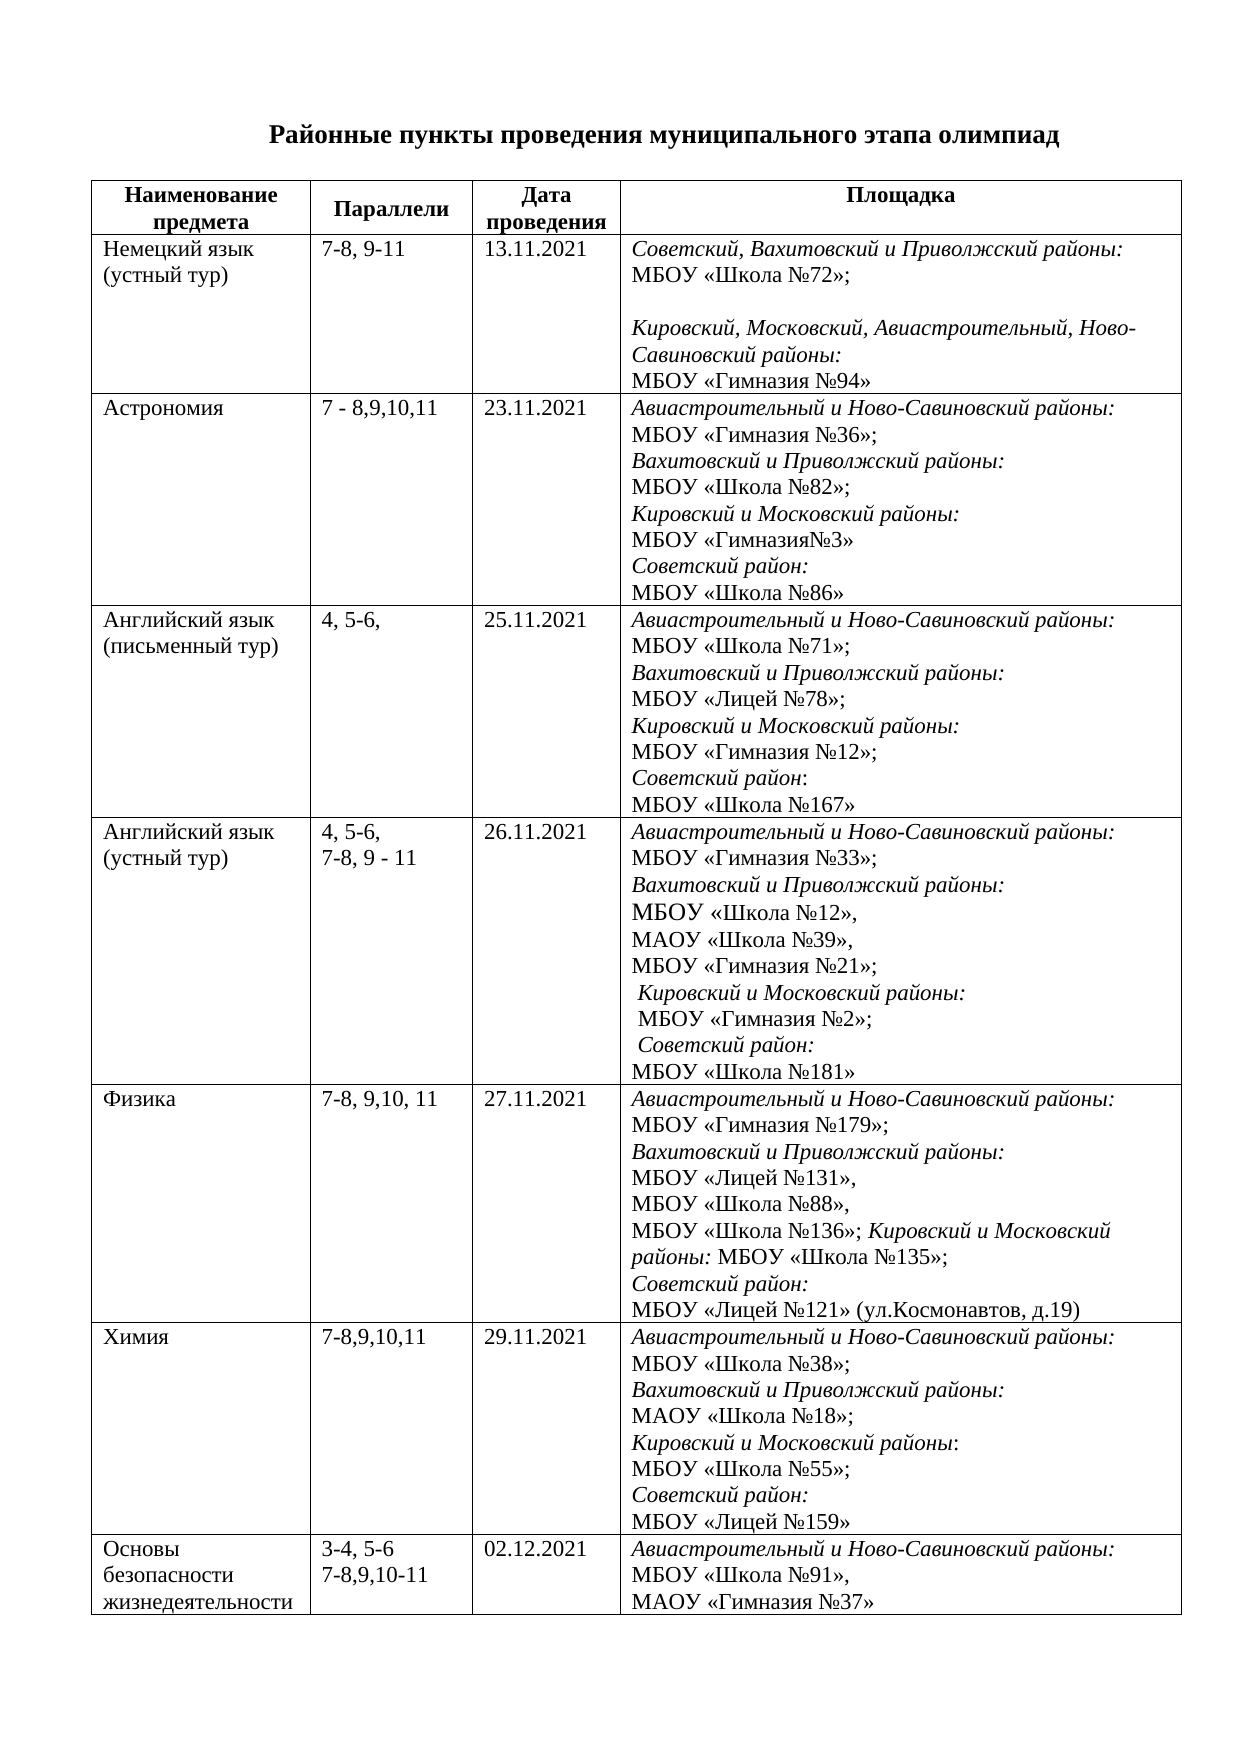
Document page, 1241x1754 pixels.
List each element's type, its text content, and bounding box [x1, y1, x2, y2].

table_cell Авиастроительный и Ново-Савиновский районы: МБОУ «Школа №38»; Вахитовский и Приволжский районы: МАОУ «Школа №18»; Кировский и Московский районы: МБОУ «Школа №55»; Советский район: МБОУ «Лицей №159» [621, 1323, 1181, 1534]
table_cell Астрономия [92, 394, 310, 605]
table_cell 13.11.2021 [473, 235, 620, 393]
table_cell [621, 1535, 1181, 1614]
table_header Дата проведения [473, 181, 620, 234]
table_cell 29.11.2021 [473, 1323, 620, 1534]
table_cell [311, 1535, 472, 1614]
table_header Параллели [311, 181, 472, 234]
table_cell 26.11.2021 [473, 818, 620, 1084]
table_header Площадка [621, 181, 1181, 234]
table_cell 27.11.2021 [473, 1085, 620, 1322]
table_cell Химия [92, 1323, 310, 1534]
table_cell Английский язык (устный тур) [92, 818, 310, 1084]
table_cell Физика [92, 1085, 310, 1322]
table_cell 7-8, 9-11 [311, 235, 472, 393]
table_cell Авиастроительный и Ново-Савиновский районы: МБОУ «Гимназия №179»; Вахитовский и Приволжский районы: МБОУ «Лицей №131», МБОУ «Школа №88», МБОУ «Школа №136»; Кировский и Московский районы: МБОУ «Школа №135»; Советский район: МБОУ «Лицей №121» (ул.Космонавтов, д.19) [621, 1085, 1181, 1322]
table_cell 4, 5-6, 7-8, 9 - 11 [311, 818, 472, 1084]
table_cell Авиастроительный и Ново-Савиновский районы: МБОУ «Школа №71»; Вахитовский и Приволжский районы: МБОУ «Лицей №78»; Кировский и Московский районы: МБОУ «Гимназия №12»; Советский район: МБОУ «Школа №167» [621, 606, 1181, 817]
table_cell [92, 1535, 310, 1614]
table_cell Советский, Вахитовский и Приволжский районы: МБОУ «Школа №72»; Кировский, Московский, Авиастроительный, Ново-Савиновский районы: МБОУ «Гимназия №94» [621, 235, 1181, 393]
table_cell Английский язык (письменный тур) [92, 606, 310, 817]
table_header Наименование предмета [92, 181, 310, 234]
text Районные пункты проведения муниципального этапа олимпиад [177, 118, 1152, 149]
table_cell Немецкий язык (устный тур) [92, 235, 310, 393]
table_cell 25.11.2021 [473, 606, 620, 817]
table_cell Авиастроительный и Ново-Савиновский районы: МБОУ «Гимназия №36»; Вахитовский и Приволжский районы: МБОУ «Школа №82»; Кировский и Московский районы: МБОУ «Гимназия№3» Советский район: МБОУ «Школа №86» [621, 394, 1181, 605]
table_cell 7 - 8,9,10,11 [311, 394, 472, 605]
table_cell 02.12.2021 [473, 1535, 620, 1614]
table_cell 4, 5-6, [311, 606, 472, 817]
table_cell Авиастроительный и Ново-Савиновский районы: МБОУ «Гимназия №33»; Вахитовский и Приволжский районы: МБОУ «Школа №12», МАОУ «Школа №39», МБОУ «Гимназия №21»; Кировский и Московский районы: МБОУ «Гимназия №2»; Советский район: МБОУ «Школа №181» [621, 818, 1181, 1084]
table_cell 23.11.2021 [473, 394, 620, 605]
table_cell 7-8, 9,10, 11 [311, 1085, 472, 1322]
table_cell 7-8,9,10,11 [311, 1323, 472, 1534]
